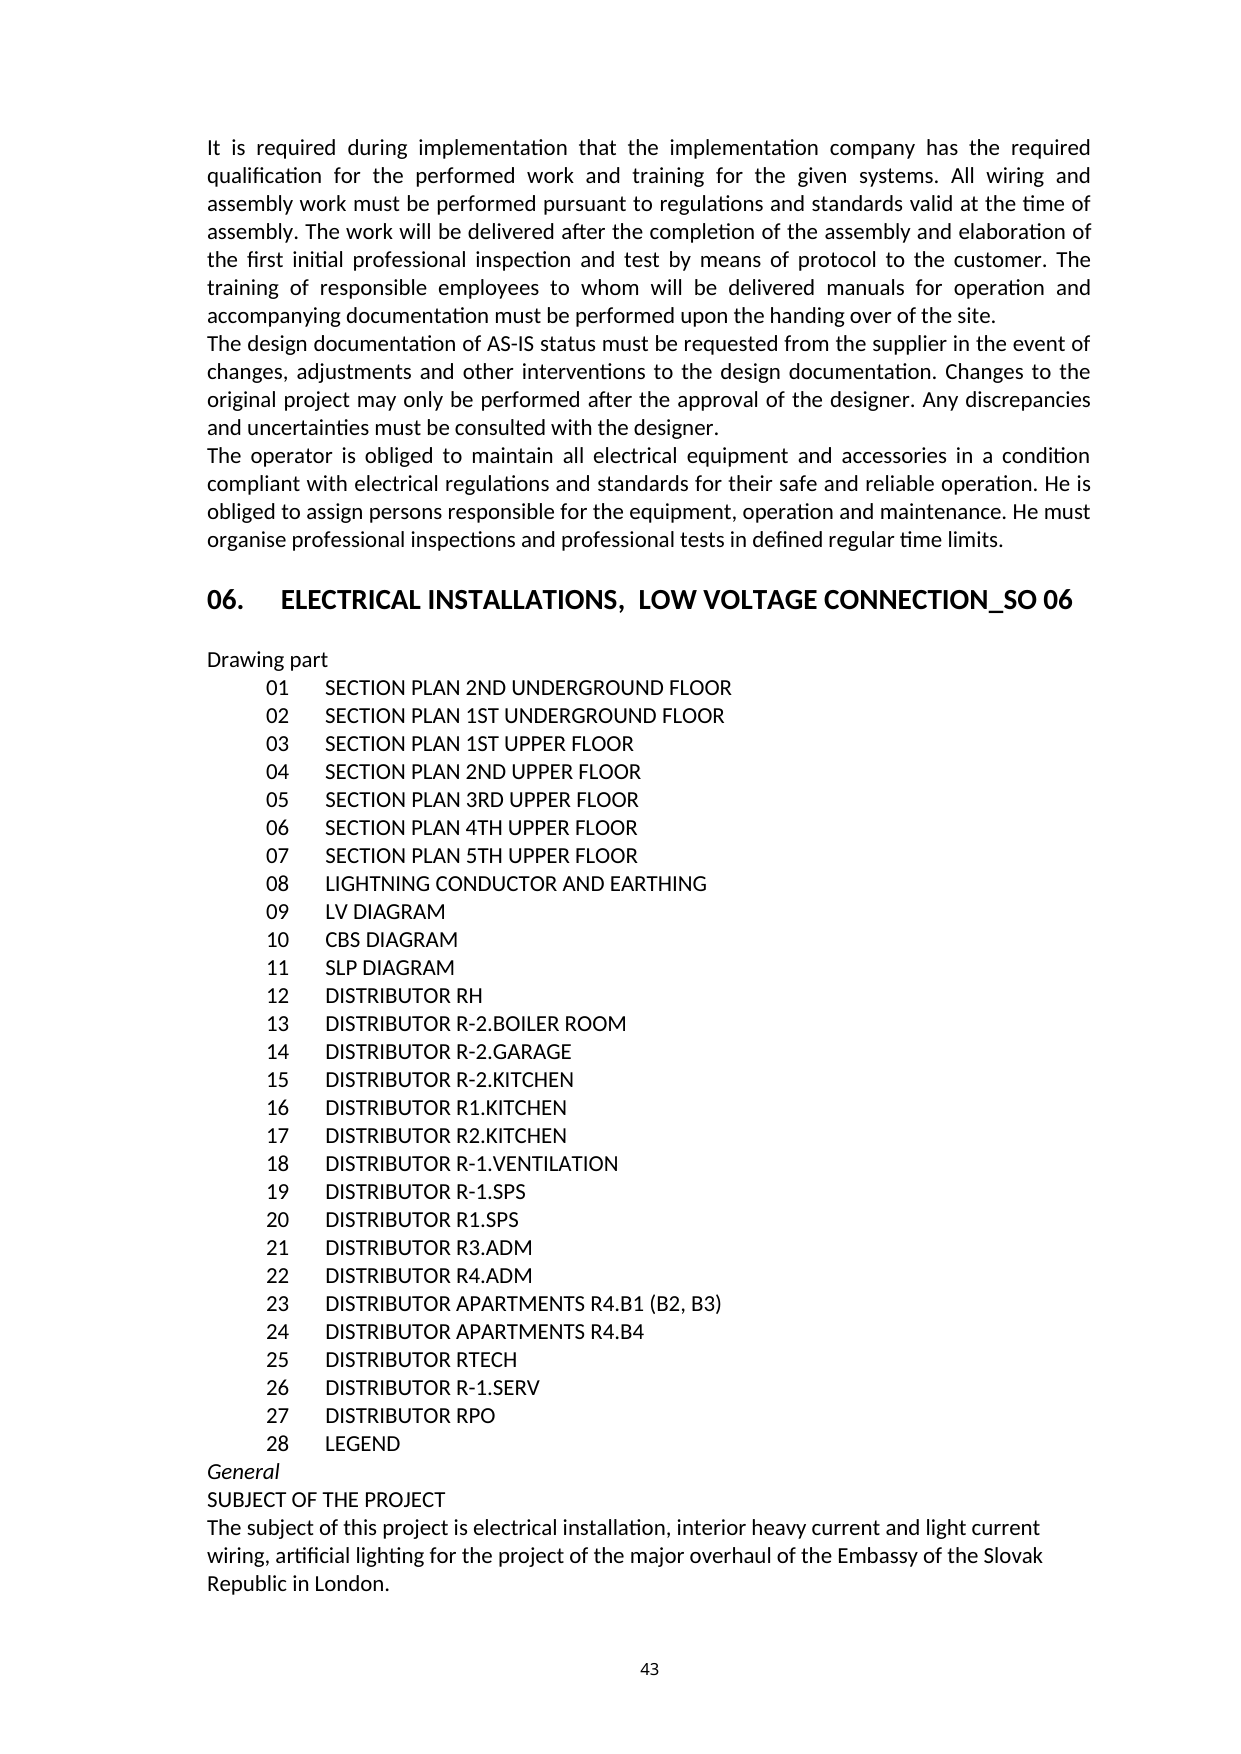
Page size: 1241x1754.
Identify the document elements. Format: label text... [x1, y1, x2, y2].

list SECTION PLAN 2ND UPPER FLOOR [266, 757, 1092, 785]
list SECTION PLAN 5TH UPPER FLOOR [266, 841, 1092, 869]
list LIGHTNING CONDUCTOR AND EARTHING [266, 869, 1092, 897]
list DISTRIBUTOR R2.KITCHEN [266, 1121, 1092, 1149]
list DISTRIBUTOR RTECH [266, 1345, 1092, 1373]
text The design documentation of AS-IS status must be requested from the supplier in the event of changes, adjustments and other interventions to the design documentation. Changes to the original project may only be performed after the approval of the designer. Any discrepancies and uncertainties must be consulted with the designer. [207, 329, 1092, 441]
list LV DIAGRAM [266, 897, 1092, 925]
list CBS DIAGRAM [266, 925, 1092, 953]
text It is required during implementation that the implementation company has the required qualification for the performed work and training for the given systems. All wiring and assembly work must be performed pursuant to regulations and standards valid at the time of assembly. The work will be delivered after the completion of the assembly and elaboration of the first initial professional inspection and test by means of protocol to the customer. The training of responsible employees to whom will be delivered manuals for operation and accompanying documentation must be performed upon the handing over of the site. [207, 133, 1092, 329]
list LEGEND [266, 1429, 1092, 1457]
list DISTRIBUTOR R-2.GARAGE [266, 1037, 1092, 1065]
list DISTRIBUTOR R-1.VENTILATION [266, 1149, 1092, 1177]
subtitle Subject of the project [207, 1486, 1092, 1513]
list SECTION PLAN 4TH UPPER FLOOR [266, 813, 1092, 841]
text The subject of this project is electrical installation, interior heavy current and light current wiring, artificial lighting for the project of the major overhaul of the Embassy of the Slovak Republic in London. [207, 1513, 1087, 1598]
list SECTION PLAN 3RD UPPER FLOOR [266, 785, 1092, 813]
list DISTRIBUTOR R1.KITCHEN [266, 1093, 1092, 1121]
list SECTION PLAN 2ND UNDERGROUND FLOOR [266, 673, 1092, 701]
subtitle General [207, 1457, 1092, 1486]
list DISTRIBUTOR R-1.SERV [266, 1373, 1092, 1401]
list DISTRIBUTOR APARTMENTS R4.B4 [266, 1317, 1092, 1345]
list DISTRIBUTOR R3.ADM [266, 1233, 1092, 1261]
list DISTRIBUTOR RPO [266, 1401, 1092, 1429]
list DISTRIBUTOR APARTMENTS R4.B1 (B2, B3) [266, 1289, 1092, 1317]
list DISTRIBUTOR R-2.KITCHEN [266, 1065, 1092, 1093]
text The operator is obliged to maintain all electrical equipment and accessories in a condition compliant with electrical regulations and standards for their safe and reliable operation. He is obliged to assign persons responsible for the equipment, operation and maintenance. He must organise professional inspections and professional tests in defined regular time limits. [207, 441, 1092, 553]
list SLP DIAGRAM [266, 953, 1092, 981]
list DISTRIBUTOR R4.ADM [266, 1261, 1092, 1289]
text Drawing part [207, 645, 1092, 673]
list SECTION PLAN 1ST UPPER FLOOR [266, 729, 1092, 757]
list SECTION PLAN 1ST UNDERGROUND FLOOR [266, 701, 1092, 729]
list DISTRIBUTOR R-1.SPS [266, 1177, 1092, 1205]
list DISTRIBUTOR RH [266, 981, 1092, 1009]
list DISTRIBUTOR R-2.BOILER ROOM [266, 1009, 1092, 1037]
list DISTRIBUTOR R1.SPS [266, 1205, 1092, 1233]
text 06. Electrical installations, low voltage connection_SO 06 [207, 581, 1092, 617]
